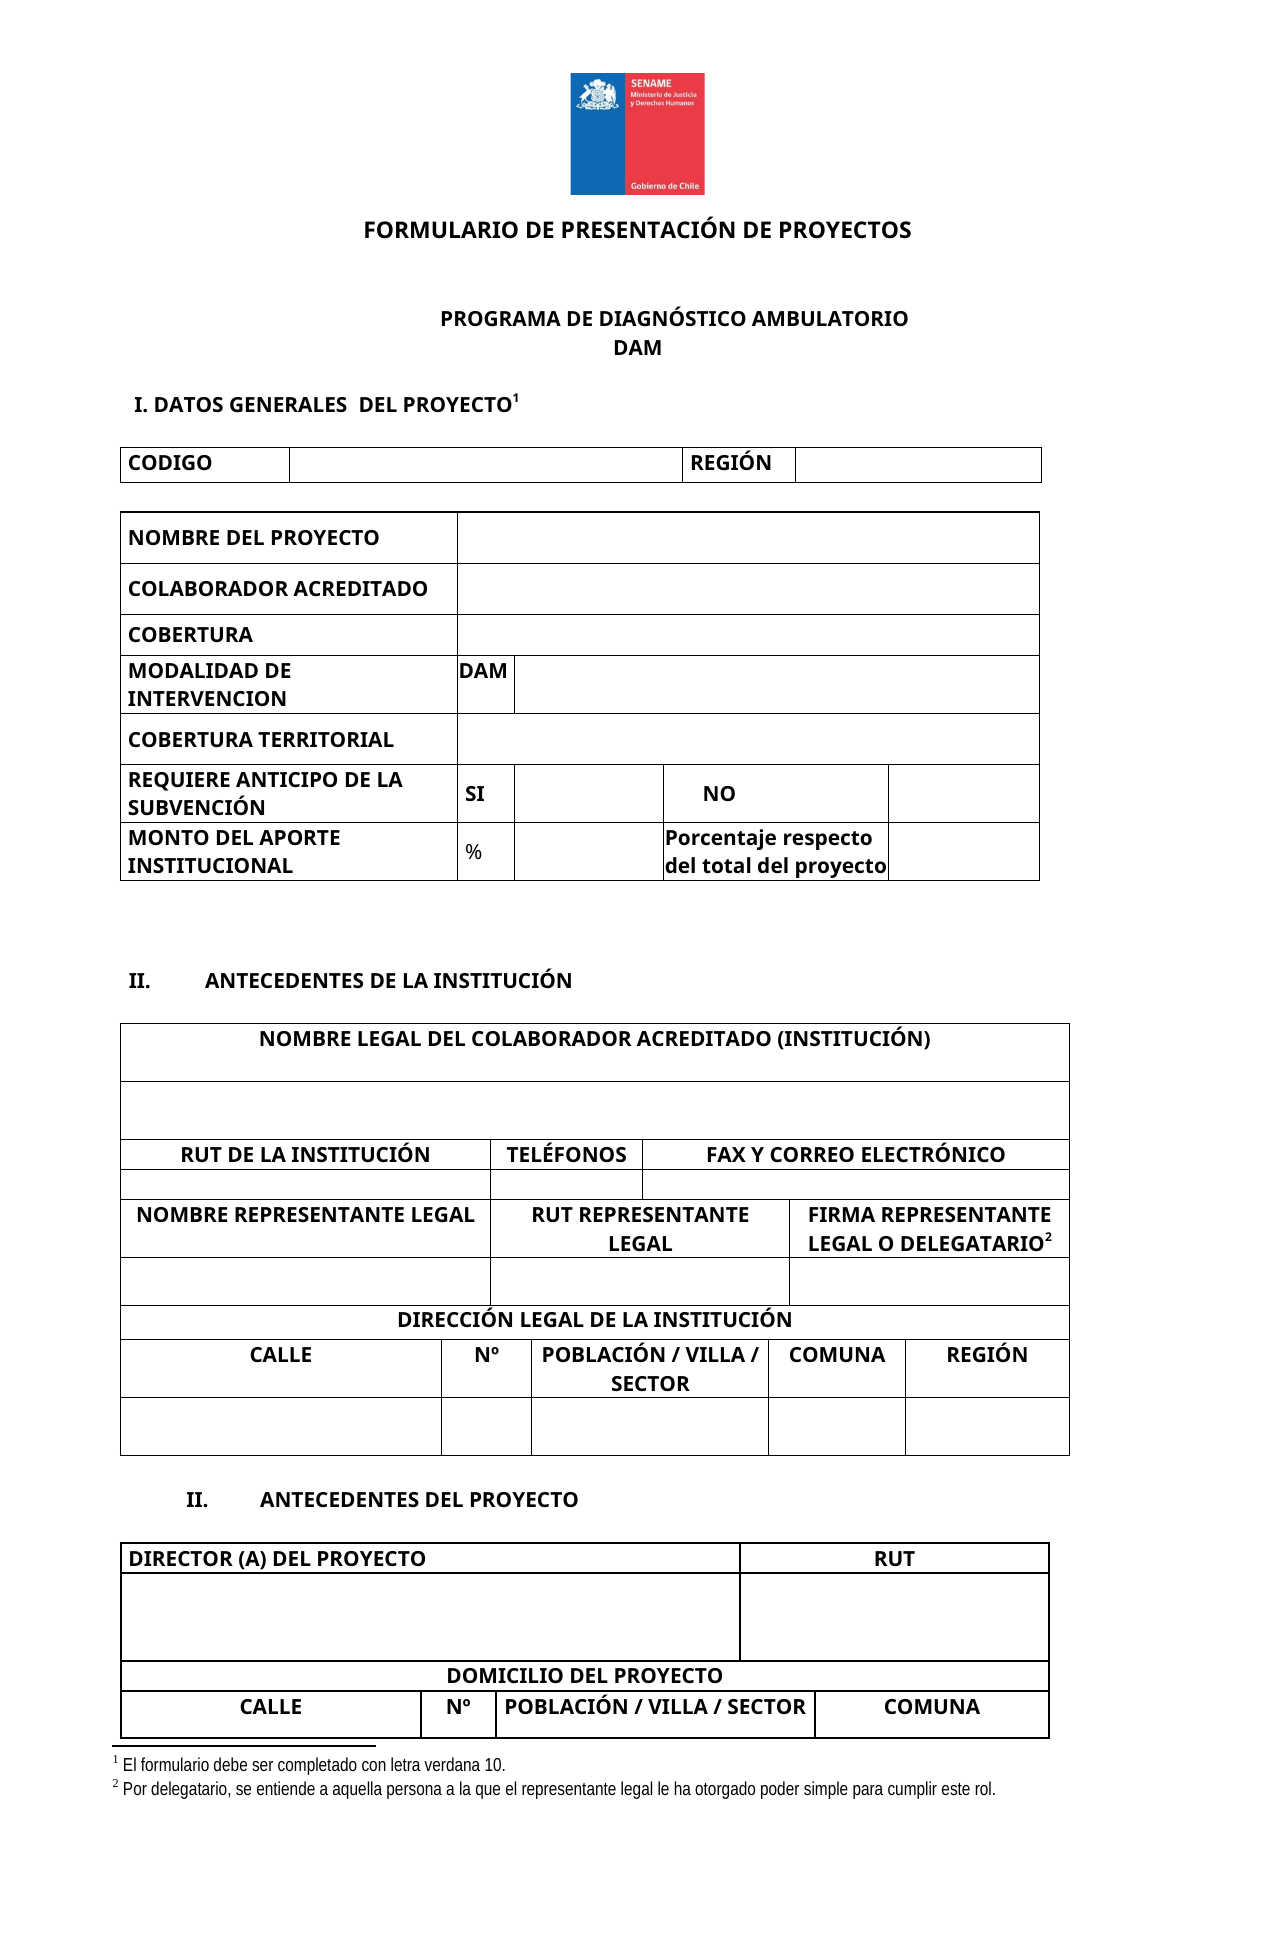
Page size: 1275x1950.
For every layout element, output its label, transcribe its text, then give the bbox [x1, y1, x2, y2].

table_cell DIRECCIÓN LEGAL DE LA INSTITUCIÓN [121, 1306, 1069, 1339]
table_cell SI [458, 765, 514, 822]
table_header [458, 513, 1039, 562]
table_cell MODALIDAD DE INTERVENCION [121, 656, 457, 713]
subtitle I. DATOS GENERALES DEL PROYECTO [112, 390, 1162, 418]
text DAM [112, 333, 1162, 361]
table_cell REQUIERE ANTICIPO DE LA SUBVENCIÓN [121, 765, 457, 822]
subtitle PROGRAMA DE DIAGNÓSTICO AMBULATORIO [53, 304, 1162, 333]
table_cell [790, 1258, 1069, 1304]
table_cell COMUNA [816, 1692, 1048, 1737]
table_cell [458, 564, 1039, 613]
table_cell DAM [458, 656, 514, 713]
table_cell [515, 823, 663, 880]
table_cell RUT REPRESENTANTE LEGAL [491, 1200, 789, 1257]
table_cell [889, 765, 1039, 822]
table_cell [458, 615, 1039, 655]
table_cell CALLE [122, 1692, 420, 1737]
picture [570, 73, 705, 195]
table_cell COLABORADOR ACREDITADO [121, 564, 457, 613]
table_cell Nº [422, 1692, 495, 1737]
table_cell [769, 1398, 905, 1455]
subtitle II. ANTECEDENTES DE LA INSTITUCIÓN [128, 966, 1162, 995]
table_cell [121, 1170, 490, 1199]
table_cell [121, 1398, 441, 1455]
table_cell [532, 1398, 768, 1455]
table_cell [458, 714, 1039, 764]
table_cell POBLACIÓN / VILLA / SECTOR [497, 1692, 814, 1737]
table_cell NO [664, 765, 888, 822]
table_cell COBERTURA [121, 615, 457, 655]
table_header NOMBRE LEGAL DEL COLABORADOR ACREDITADO (INSTITUCIÓN) [121, 1024, 1069, 1081]
table_header RUT [741, 1544, 1048, 1572]
table_cell [121, 1082, 1069, 1139]
table_cell [741, 1574, 1048, 1659]
table_cell CALLE [121, 1340, 441, 1397]
table_cell [442, 1398, 531, 1455]
table_cell [889, 823, 1039, 880]
table_cell REGIÓN [906, 1340, 1069, 1397]
table_header [290, 448, 682, 482]
table_cell FAX Y CORREO ELECTRÓNICO [643, 1140, 1069, 1169]
table_cell TELÉFONOS [491, 1140, 642, 1169]
table_cell Nº [442, 1340, 531, 1397]
table_cell [122, 1574, 739, 1659]
table_cell FIRMA REPRESENTANTE LEGAL O DELEGATARIO [790, 1200, 1069, 1257]
table_cell COBERTURA TERRITORIAL [121, 714, 457, 764]
table_cell % [458, 823, 514, 880]
table_cell [121, 1258, 490, 1304]
table_cell Porcentaje respecto del total del proyecto [664, 823, 888, 880]
table_header DIRECTOR (A) DEL PROYECTO [122, 1544, 739, 1572]
table_header REGIÓN [683, 448, 795, 482]
table_cell RUT DE LA INSTITUCIÓN [121, 1140, 490, 1169]
table_cell [643, 1170, 1069, 1199]
table_cell COMUNA [769, 1340, 905, 1397]
table_cell [906, 1398, 1069, 1455]
table_cell MONTO DEL APORTE INSTITUCIONAL [121, 823, 457, 880]
table_cell [491, 1258, 789, 1304]
table_cell [515, 656, 1039, 713]
table_cell DOMICILIO DEL PROYECTO [122, 1662, 1048, 1690]
subtitle II. ANTECEDENTES DEL PROYECTO [53, 1485, 1162, 1513]
table_cell [515, 765, 663, 822]
table_header NOMBRE DEL PROYECTO [121, 513, 457, 562]
table_header CODIGO [121, 448, 289, 482]
table_cell [491, 1170, 642, 1199]
table_cell POBLACIÓN / VILLA / SECTOR [532, 1340, 768, 1397]
table_header [796, 448, 1041, 482]
table_cell NOMBRE REPRESENTANTE LEGAL [121, 1200, 490, 1257]
